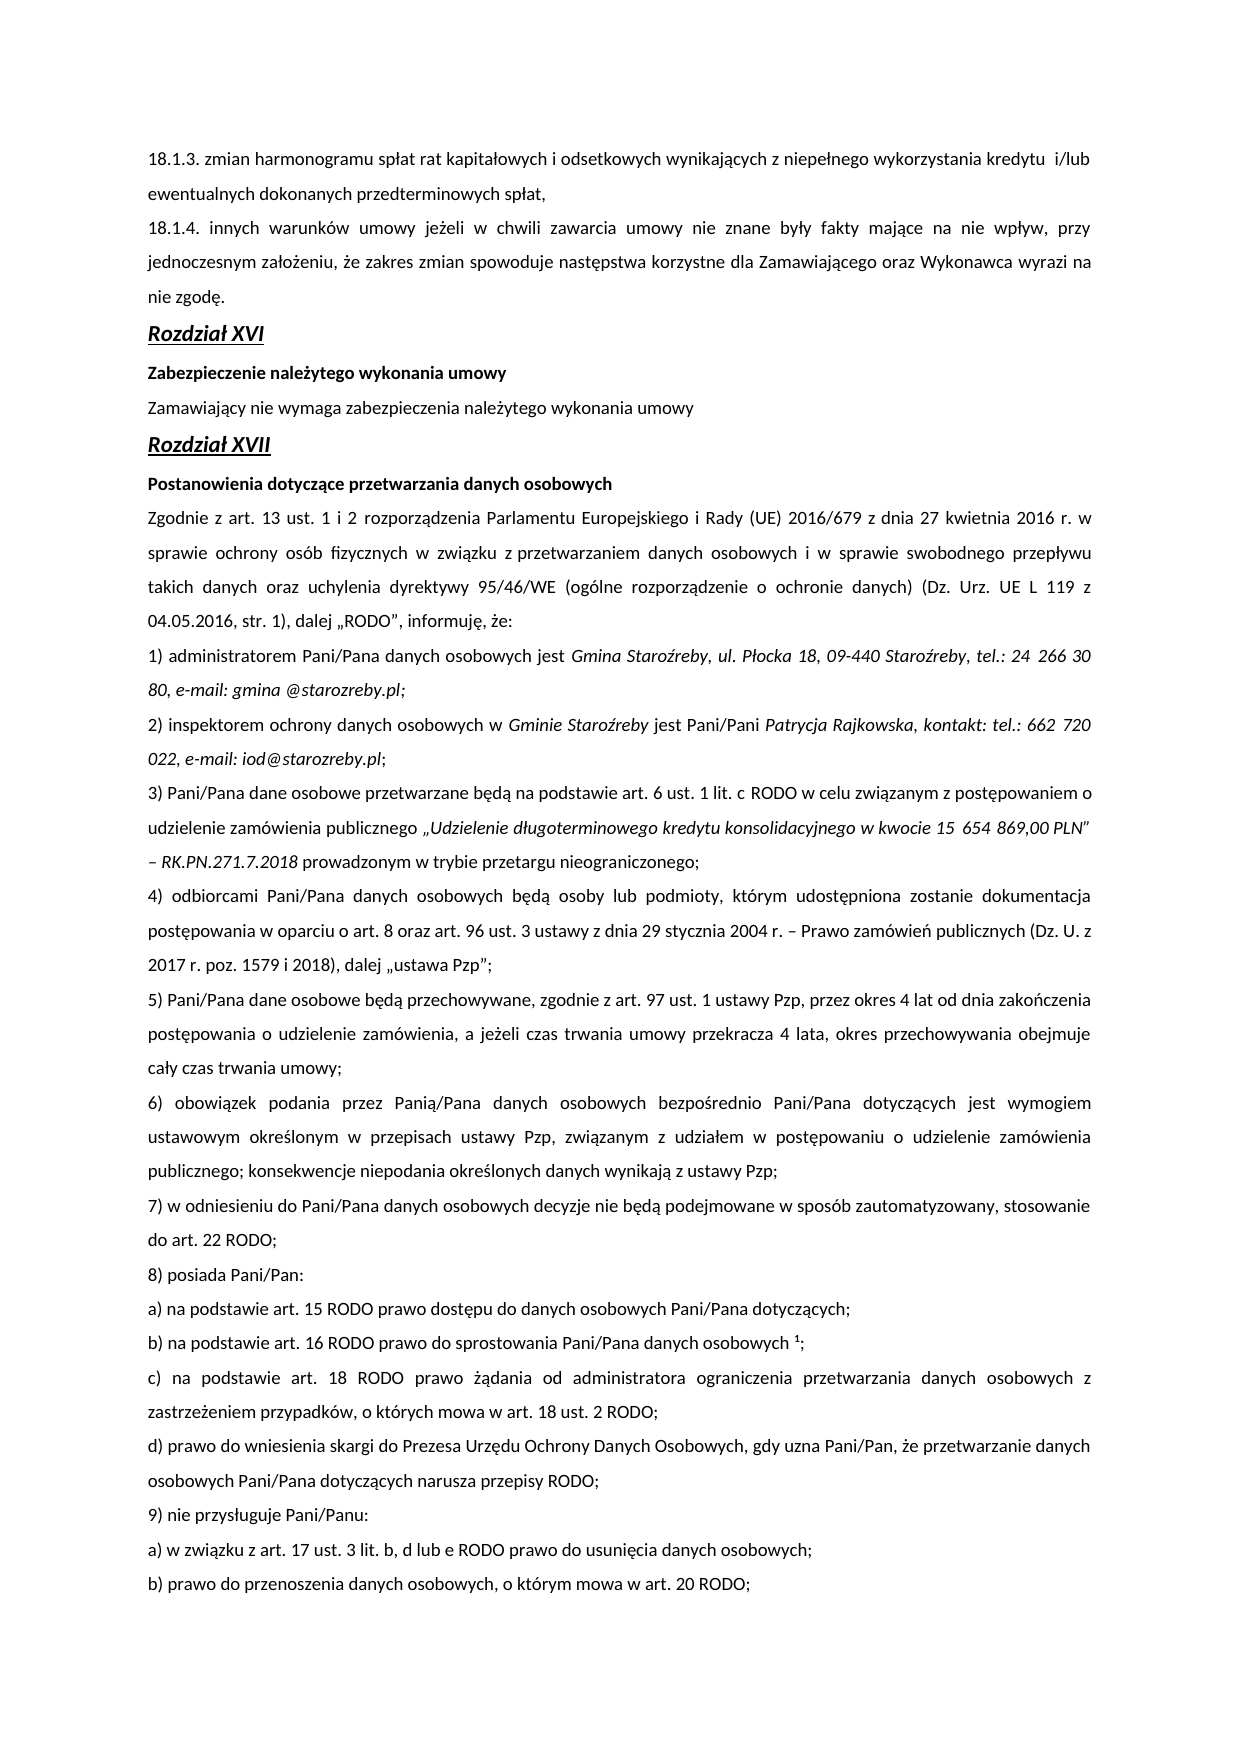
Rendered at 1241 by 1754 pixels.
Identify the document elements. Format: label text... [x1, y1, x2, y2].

text Zgodnie z art. 13 ust. 1 i 2 rozporządzenia Parlamentu Europejskiego i Rady (UE) 2016/679 z dnia 27 kwietnia 2016 r. w sprawie ochrony osób fizycznych w związku z przetwarzaniem danych osobowych i w sprawie swobodnego przepływu takich danych oraz uchylenia dyrektywy 95/46/WE (ogólne rozporządzenie o ochronie danych) (Dz. Urz. UE L 119 z 04.05.2016, str. 1), dalej „RODO”, informuję, że: [148, 507, 1093, 633]
text 2) inspektorem ochrony danych osobowych w Gminie Staroźreby jest Pani/Pani Patrycja Rajkowska, kontakt: tel.: 662 720 022, e-mail: iod@starozreby.pl; [148, 713, 1093, 770]
text Rozdział XVI [148, 319, 1093, 347]
text c) na podstawie art. 18 RODO prawo żądania od administratora ograniczenia przetwarzania danych osobowych z zastrzeżeniem przypadków, o których mowa w art. 18 ust. 2 RODO; [148, 1366, 1093, 1423]
text b) na podstawie art. 16 RODO prawo do sprostowania Pani/Pana danych osobowych 1; [148, 1332, 1093, 1354]
text a) w związku z art. 17 ust. 3 lit. b, d lub e RODO prawo do usunięcia danych osobowych; [148, 1538, 1093, 1561]
text b) prawo do przenoszenia danych osobowych, o którym mowa w art. 20 RODO; [148, 1572, 1093, 1595]
text Zabezpieczenie należytego wykonania umowy [148, 361, 1093, 384]
text a) na podstawie art. 15 RODO prawo dostępu do danych osobowych Pani/Pana dotyczących; [148, 1297, 1093, 1320]
text Postanowienia dotyczące przetwarzania danych osobowych [148, 472, 1093, 495]
text Rozdział XVII [148, 430, 1093, 458]
text 5) Pani/Pana dane osobowe będą przechowywane, zgodnie z art. 97 ust. 1 ustawy Pzp, przez okres 4 lat od dnia zakończenia postępowania o udzielenie zamówienia, a jeżeli czas trwania umowy przekracza 4 lata, okres przechowywania obejmuje cały czas trwania umowy; [148, 988, 1093, 1079]
text 7) w odniesieniu do Pani/Pana danych osobowych decyzje nie będą podejmowane w sposób zautomatyzowany, stosowanie do art. 22 RODO; [148, 1194, 1093, 1251]
text 4) odbiorcami Pani/Pana danych osobowych będą osoby lub podmioty, którym udostępniona zostanie dokumentacja postępowania w oparciu o art. 8 oraz art. 96 ust. 3 ustawy z dnia 29 stycznia 2004 r. – Prawo zamówień publicznych (Dz. U. z 2017 r. poz. 1579 i 2018), dalej „ustawa Pzp”; [148, 885, 1093, 976]
text 1) administratorem Pani/Pana danych osobowych jest Gmina Staroźreby, ul. Płocka 18, 09-440 Staroźreby, tel.: 24 266 30 80, e-mail: gmina @starozreby.pl; [148, 644, 1093, 701]
text 6) obowiązek podania przez Panią/Pana danych osobowych bezpośrednio Pani/Pana dotyczących jest wymogiem ustawowym określonym w przepisach ustawy Pzp, związanym z udziałem w postępowaniu o udzielenie zamówienia publicznego; konsekwencje niepodania określonych danych wynikają z ustawy Pzp; [148, 1091, 1093, 1183]
text 8) posiada Pani/Pan: [148, 1263, 1093, 1286]
text 9) nie przysługuje Pani/Panu: [148, 1503, 1093, 1526]
text 3) Pani/Pana dane osobowe przetwarzane będą na podstawie art. 6 ust. 1 lit. c RODO w celu związanym z postępowaniem o udzielenie zamówienia publicznego „Udzielenie długoterminowego kredytu konsolidacyjnego w kwocie 15 654 869,00 PLN” – RK.PN.271.7.2018 prowadzonym w trybie przetargu nieograniczonego; [148, 782, 1093, 873]
text 18.1.4. innych warunków umowy jeżeli w chwili zawarcia umowy nie znane były fakty mające na nie wpływ, przy jednoczesnym założeniu, że zakres zmian spowoduje następstwa korzystne dla Zamawiającego oraz Wykonawca wyrazi na nie zgodę. [148, 216, 1093, 308]
text Zamawiający nie wymaga zabezpieczenia należytego wykonania umowy [148, 396, 1093, 419]
text d) prawo do wniesienia skargi do Prezesa Urzędu Ochrony Danych Osobowych, gdy uzna Pani/Pan, że przetwarzanie danych osobowych Pani/Pana dotyczących narusza przepisy RODO; [148, 1435, 1093, 1492]
text 18.1.3. zmian harmonogramu spłat rat kapitałowych i odsetkowych wynikających z niepełnego wykorzystania kredytu i/lub ewentualnych dokonanych przedterminowych spłat, [148, 148, 1093, 205]
